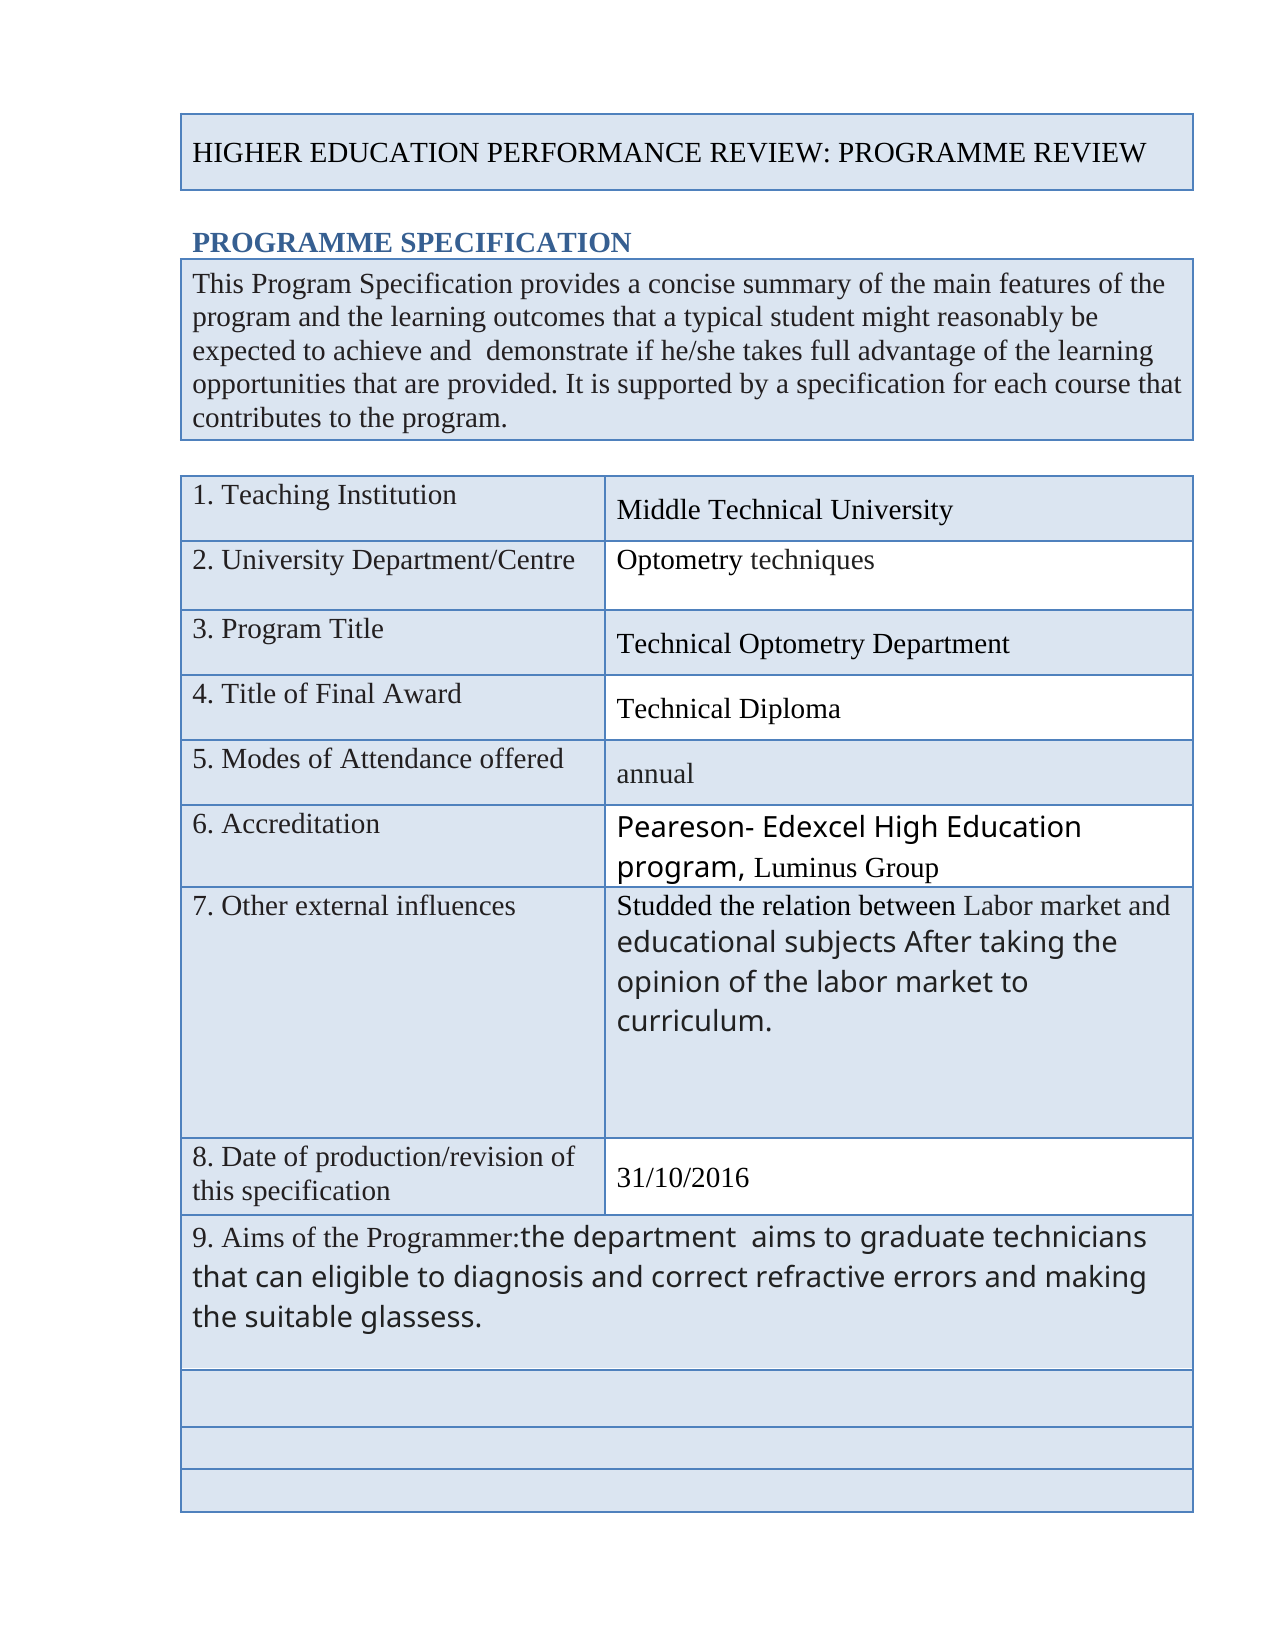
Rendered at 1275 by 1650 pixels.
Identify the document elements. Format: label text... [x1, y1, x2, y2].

table_header HIGHER EDUCATION PERFORMANCE REVIEW: PROGRAMME REVIEW [182, 115, 1192, 189]
table_cell Studded the relation between Labor market and educational subjects After taking the opinion of the labor market to curriculum. [606, 888, 1192, 1137]
table_cell 2. University Department/Centre [182, 542, 604, 609]
table_header Middle Technical University [606, 477, 1192, 540]
table_cell Peareson- Edexcel High Education program, Luminus Group [606, 806, 1192, 886]
table_cell Technical Optometry Department [606, 611, 1192, 674]
table_header 1. Teaching Institution [182, 477, 604, 540]
table_cell Technical Diploma [606, 676, 1192, 739]
table_cell 3. Program Title [182, 611, 604, 674]
table_cell 9. Aims of the Programmer:the department aims to graduate technicians that can eligible to diagnosis and correct refractive errors and making the suitable glassess. [182, 1216, 1192, 1368]
table_header This Program Specification provides a concise summary of the main features of the program and the learning outcomes that a typical student might reasonably be expected to achieve and demonstrate if he/she takes full advantage of the learning opportunities that are provided. It is supported by a specification for each course that contributes to the program. [182, 260, 1192, 439]
table_cell [182, 1470, 1192, 1511]
table_cell 7. Other external influences [182, 888, 604, 1137]
table_cell 5. Modes of Attendance offered [182, 741, 604, 804]
table_cell 4. Title of Final Award [182, 676, 604, 739]
table_cell [182, 1371, 1192, 1426]
table_cell annual [606, 741, 1192, 804]
table_cell 6. Accreditation [182, 806, 604, 886]
table_cell 8. Date of production/revision of this specification [182, 1139, 604, 1214]
table_cell Optometry techniques [606, 542, 1192, 609]
text PROGRAMME SPECIFICATION [192, 225, 1144, 258]
table_cell 31/10/2016 [606, 1139, 1192, 1214]
table_cell [182, 1428, 1192, 1468]
